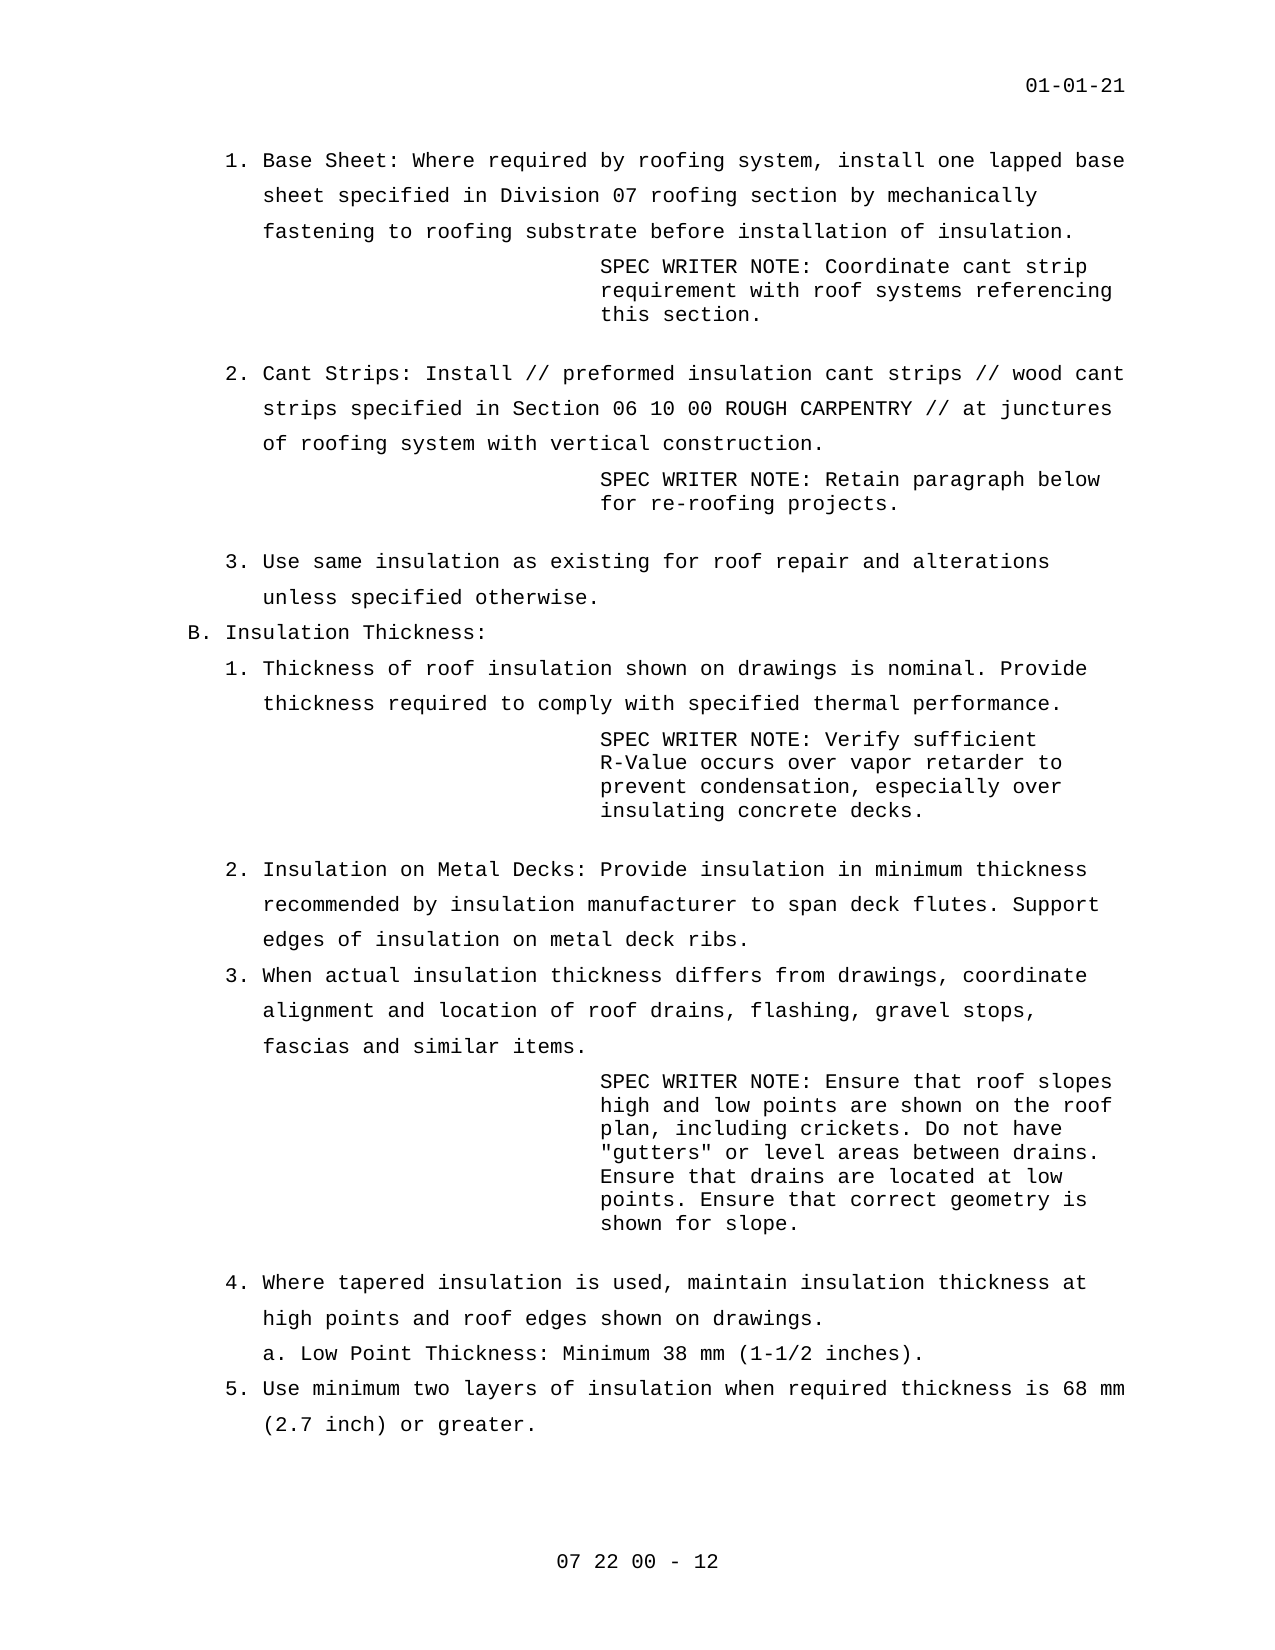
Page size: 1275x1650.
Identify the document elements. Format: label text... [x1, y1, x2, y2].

text Use minimum two layers of insulation when required thickness is 68 mm (2.7 inch) or greater. [225, 1378, 1125, 1437]
text SPEC WRITER NOTE: Verify sufficient R-Value occurs over vapor retarder to prevent condensation, especially over insulating concrete decks. [600, 729, 1125, 823]
text SPEC WRITER NOTE: Ensure that roof slopes high and low points are shown on the roof plan, including crickets. Do not have "gutters" or level areas between drains. Ensure that drains are located at low points. Ensure that correct geometry is shown for slope. [600, 1071, 1125, 1237]
text SPEC WRITER NOTE: Retain paragraph below for re-roofing projects. [600, 469, 1125, 516]
text Cant Strips: Install // preformed insulation cant strips // wood cant strips specified in Section 06 10 00 ROUGH CARPENTRY // at junctures of roofing system with vertical construction. [225, 363, 1125, 457]
text Where tapered insulation is used, maintain insulation thickness at high points and roof edges shown on drawings. [225, 1272, 1125, 1331]
text Base Sheet: Where required by roofing system, install one lapped base sheet specified in Division 07 roofing section by mechanically fastening to roofing substrate before installation of insulation. [225, 150, 1125, 244]
text Thickness of roof insulation shown on drawings is nominal. Provide thickness required to comply with specified thermal performance. [225, 658, 1125, 717]
text Insulation on Metal Decks: Provide insulation in minimum thickness recommended by insulation manufacturer to span deck flutes. Support edges of insulation on metal deck ribs. [225, 859, 1125, 953]
text Low Point Thickness: Minimum 38 mm (1-1/2 inches). [262, 1343, 1125, 1367]
text SPEC WRITER NOTE: Coordinate cant strip requirement with roof systems referencing this section. [600, 256, 1125, 327]
text Use same insulation as existing for roof repair and alterations unless specified otherwise. [225, 552, 1125, 611]
text When actual insulation thickness differs from drawings, coordinate alignment and location of roof drains, flashing, gravel stops, fascias and similar items. [225, 965, 1125, 1059]
text Insulation Thickness: [187, 622, 1125, 646]
